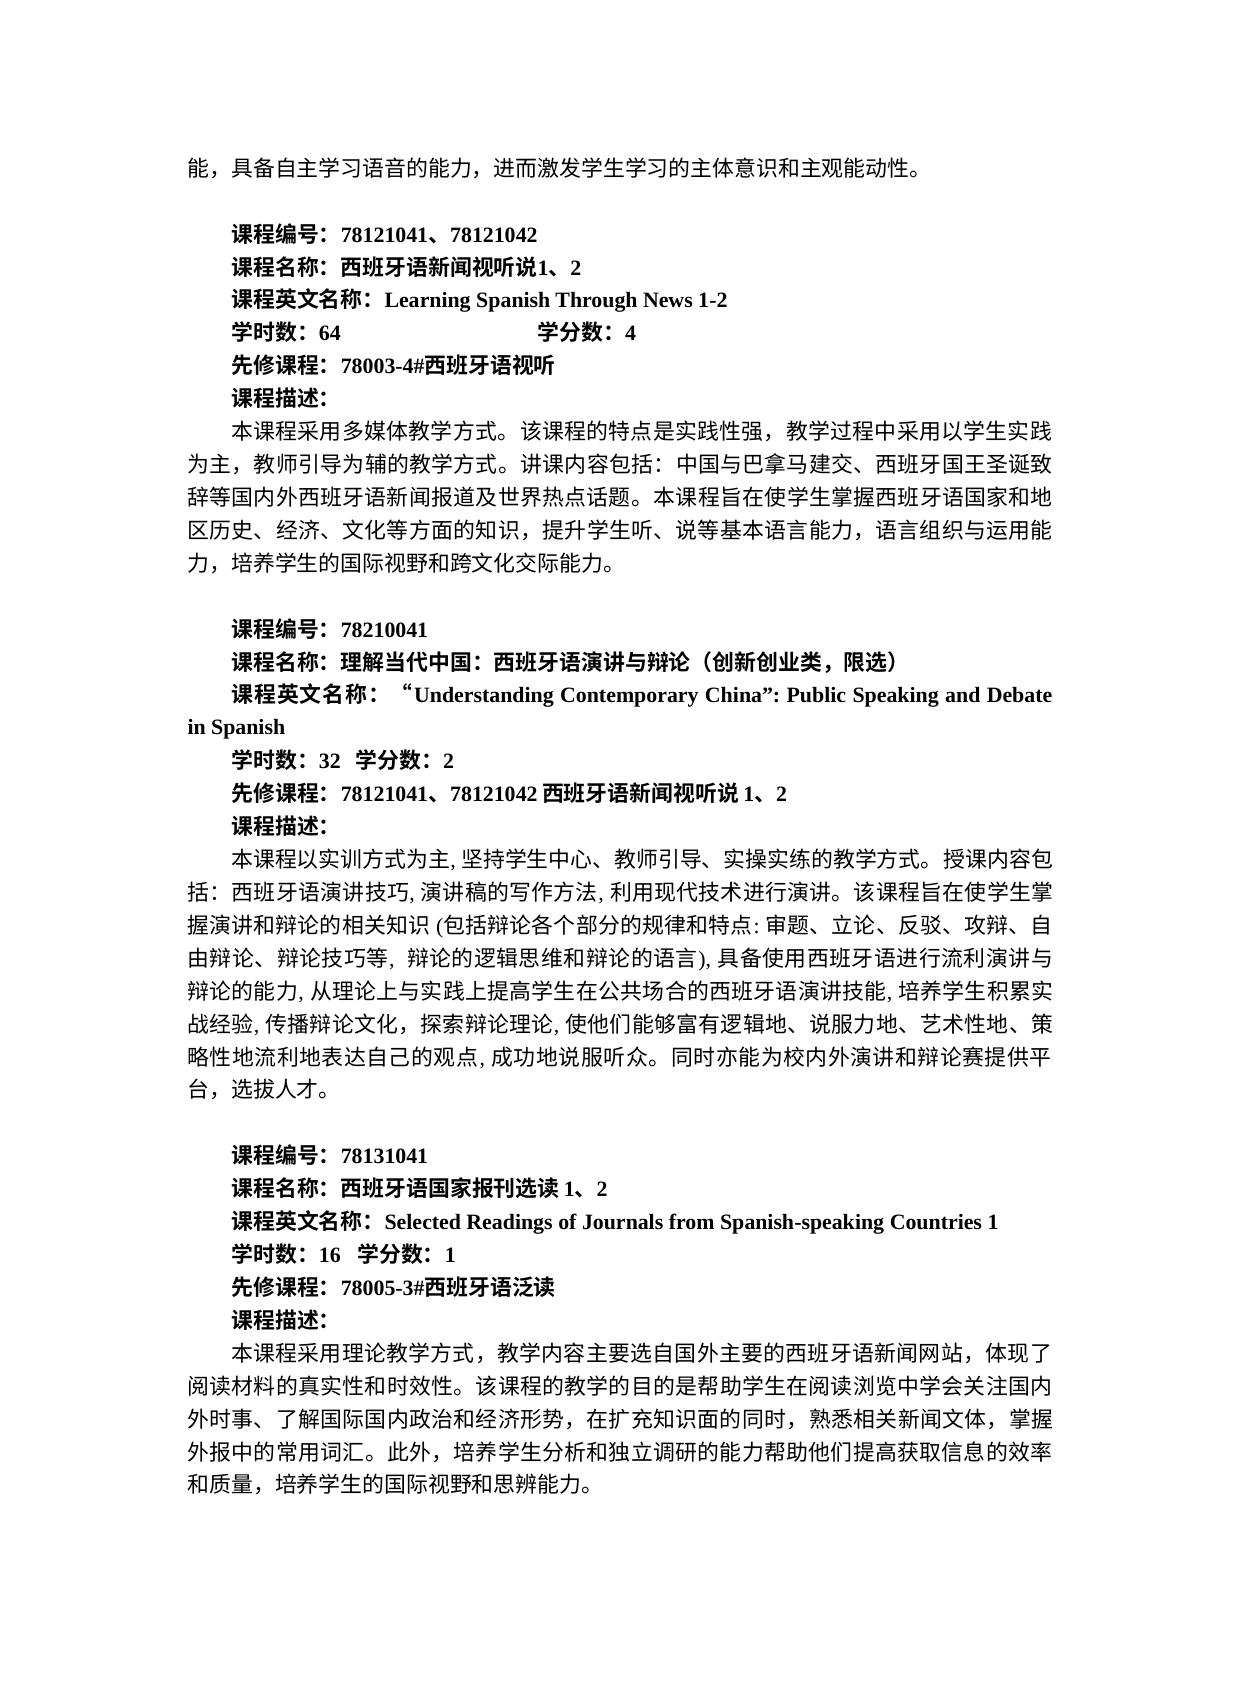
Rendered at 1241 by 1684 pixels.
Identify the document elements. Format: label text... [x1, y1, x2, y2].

text 本课程采用多媒体教学方式。该课程的特点是实践性强，教学过程中采用以学生实践为主，教师引导为辅的教学方式。讲课内容包括：中国与巴拿马建交、西班牙国王圣诞致辞等国内外西班牙语新闻报道及世界热点话题。本课程旨在使学生掌握西班牙语国家和地区历史、经济、文化等方面的知识，提升学生听、说等基本语言能力，语言组织与运用能力，培养学生的国际视野和跨文化交际能力。 [187, 413, 1053, 578]
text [187, 150, 1053, 183]
text 课程编号：78210041 [187, 611, 1053, 644]
text 课程描述： [187, 808, 1053, 841]
text 先修课程：78121041、78121042西班牙语新闻视听说1、2 [187, 776, 1053, 808]
text 课程英文名称：Learning Spanish Through News 1-2 [187, 282, 1053, 315]
text 学时数：64 学分数：4 [187, 315, 1053, 348]
text 学时数：32 学分数：2 [187, 743, 1053, 776]
text 课程名称：理解当代中国：西班牙语演讲与辩论（创新创业类，限选） [187, 644, 1053, 677]
text 课程英文名称：“Understanding Contemporary China”: Public Speaking and Debate in Spanish [187, 677, 1053, 743]
text 课程描述： [187, 1302, 1053, 1335]
text 课程编号：78131041 [187, 1138, 1053, 1171]
text 课程名称：西班牙语国家报刊选读1、2 [187, 1171, 1053, 1203]
text 课程名称：西班牙语新闻视听说1、2 [187, 249, 1053, 282]
text 先修课程：78003-4#西班牙语视听 [187, 348, 1053, 381]
text 先修课程：78005-3#西班牙语泛读 [187, 1269, 1053, 1302]
text 本课程以实训方式为主, 坚持学生中心、教师引导、实操实练的教学方式。授课内容包括：西班牙语演讲技巧, 演讲稿的写作方法, 利用现代技术进行演讲。该课程旨在使学生掌握演讲和辩论的相关知识 (包括辩论各个部分的规律和特点: 审题、立论、反驳、攻辩、自由辩论、辩论技巧等, 辩论的逻辑思维和辩论的语言), 具备使用西班牙语进行流利演讲与辩论的能力, 从理论上与实践上提高学生在公共场合的西班牙语演讲技能, 培养学生积累实战经验, 传播辩论文化，探索辩论理论, 使他们能够富有逻辑地、说服力地、艺术性地、策略性地流利地表达自己的观点, 成功地说服听众。同时亦能为校内外演讲和辩论赛提供平台，选拔人才。 [187, 841, 1053, 1105]
text 学时数：16 学分数：1 [187, 1236, 1053, 1269]
text 课程编号：78121041、78121042 [187, 216, 1053, 249]
text 本课程采用理论教学方式，教学内容主要选自国外主要的西班牙语新闻网站，体现了阅读材料的真实性和时效性。该课程的教学的目的是帮助学生在阅读浏览中学会关注国内外时事、了解国际国内政治和经济形势，在扩充知识面的同时，熟悉相关新闻文体，掌握外报中的常用词汇。此外，培养学生分析和独立调研的能力帮助他们提高获取信息的效率和质量，培养学生的国际视野和思辨能力。 [187, 1335, 1053, 1500]
text 课程描述： [187, 381, 1053, 413]
text 课程英文名称：Selected Readings of Journals from Spanish-speaking Countries 1 [187, 1203, 1053, 1236]
